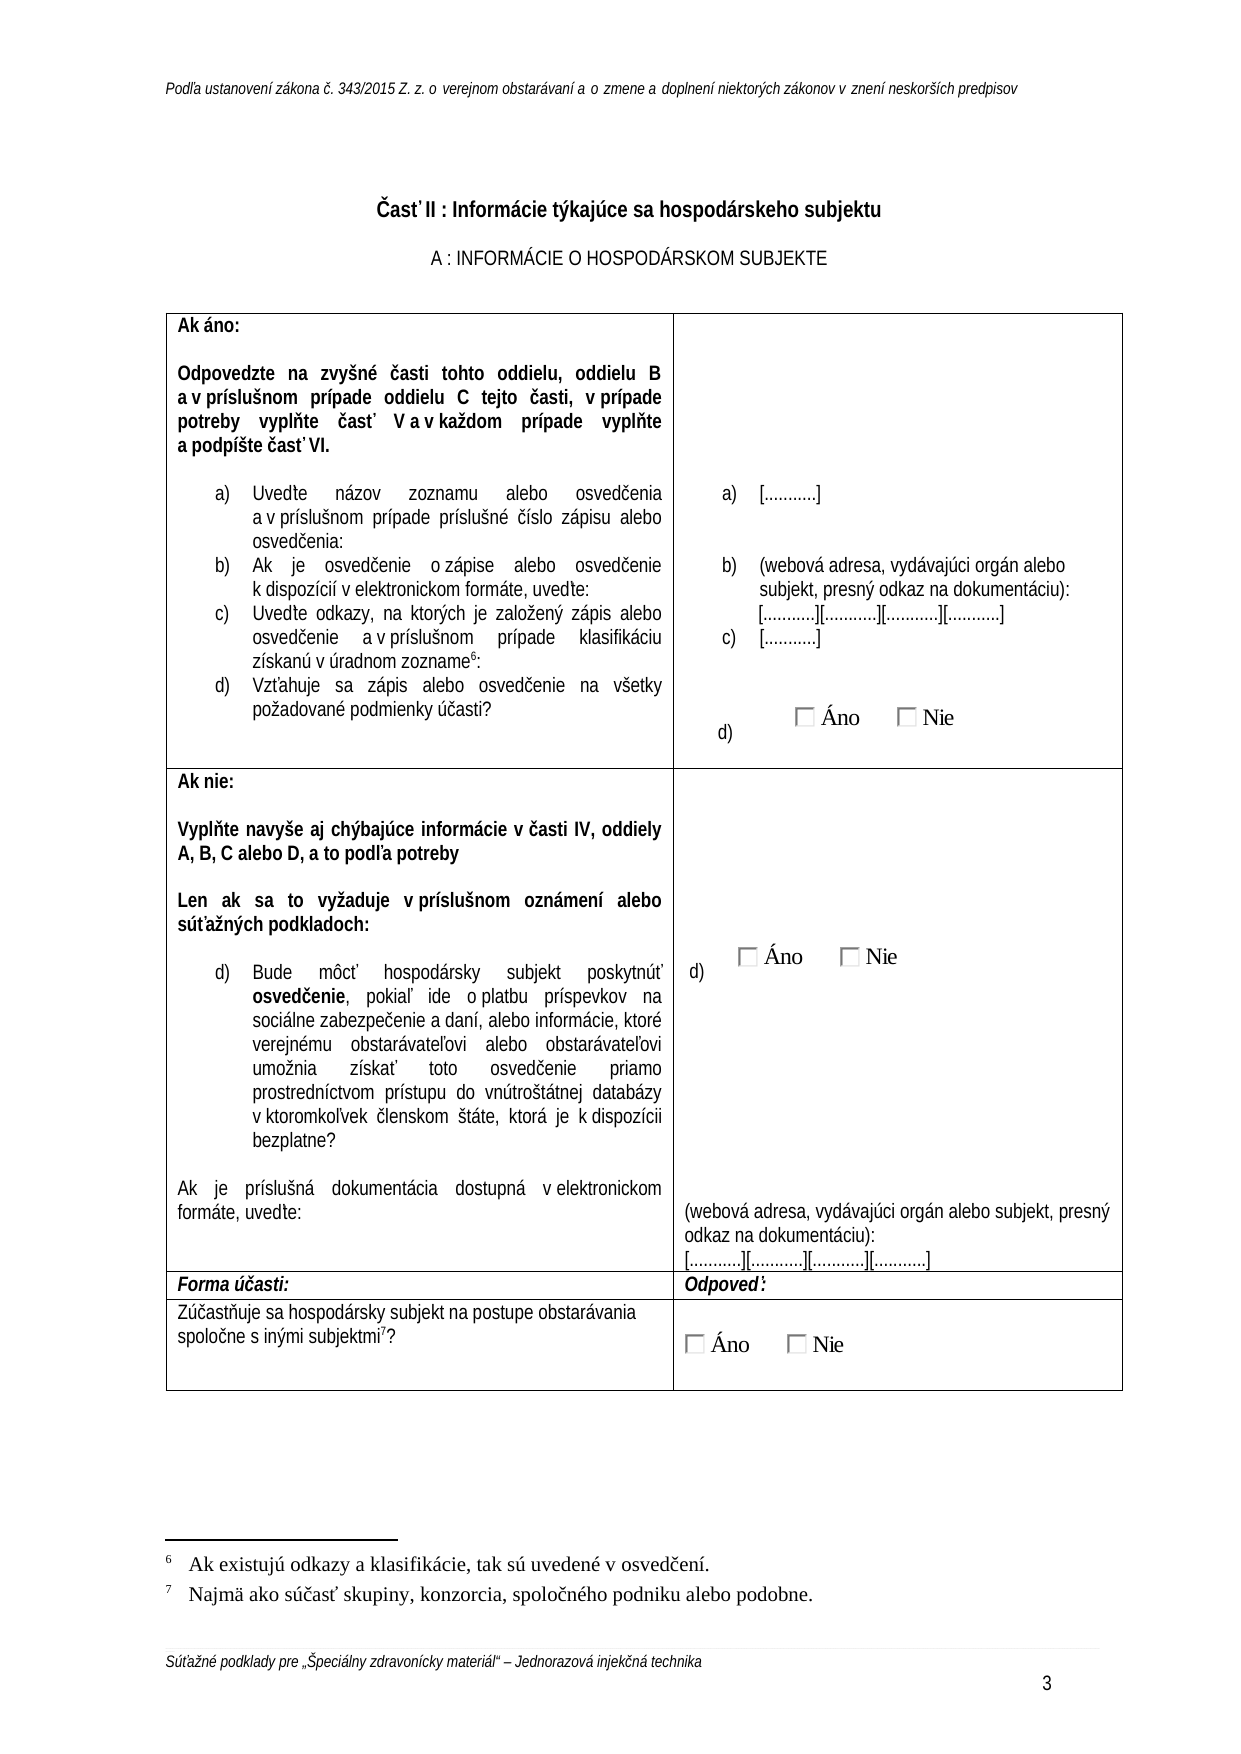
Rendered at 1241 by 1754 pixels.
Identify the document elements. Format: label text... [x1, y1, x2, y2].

table_header Ak áno: Odpovedzte na zvyšné časti tohto oddielu, oddielu B a v príslušnom prípade oddielu C tejto časti, v prípade potreby vyplňte časť V a v každom prípade vyplňte a podpíšte časť VI. Uveďte názov zoznamu alebo osvedčenia a v príslušnom prípade príslušné číslo zápisu alebo osvedčenia: Ak je osvedčenie o zápise alebo osvedčenie k dispozícií v elektronickom formáte, uveďte: Uveďte odkazy, na ktorých je založený zápis alebo osvedčenie a v príslušnom prípade klasifikáciu získanú v úradnom zozname: Vzťahuje sa zápis alebo osvedčenie na všetky požadované podmienky účasti? [167, 314, 673, 767]
table_header [...........] (webová adresa, vydávajúci orgán alebo subjekt, presný odkaz na dokumentáciu): [...........][...........][...........][...........] [...........] d) [674, 314, 1122, 767]
table_cell d) (webová adresa, vydávajúci orgán alebo subjekt, presný odkaz na dokumentáciu): [...........][...........][...........][...........] [674, 769, 1122, 1271]
table_cell Forma účasti: [167, 1272, 673, 1299]
text Časť II : Informácie týkajúce sa hospodárskeho subjektu [165, 196, 1092, 222]
table_cell Zúčastňuje sa hospodársky subjekt na postupe obstarávania spoločne s inými subjektmi? [167, 1300, 673, 1390]
table_cell Ak nie: Vyplňte navyše aj chýbajúce informácie v časti IV, oddiely A, B, C alebo D, a to podľa potreby Len ak sa to vyžaduje v príslušnom oznámení alebo súťažných podkladoch: Bude môcť hospodársky subjekt poskytnúť osvedčenie, pokiaľ ide o platbu príspevkov na sociálne zabezpečenie a daní, alebo informácie, ktoré verejnému obstarávateľovi alebo obstarávateľovi umožnia získať toto osvedčenie priamo prostredníctvom prístupu do vnútroštátnej databázy v ktoromkoľvek členskom štáte, ktorá je k dispozícii bezplatne? Ak je príslušná dokumentácia dostupná v elektronickom formáte, uveďte: [167, 769, 673, 1271]
text A : INFORMÁCIE O HOSPODÁRSKOM SUBJEKTE [165, 246, 1092, 270]
table_cell [674, 1300, 1122, 1390]
table_cell Odpoveď: [674, 1272, 1122, 1299]
